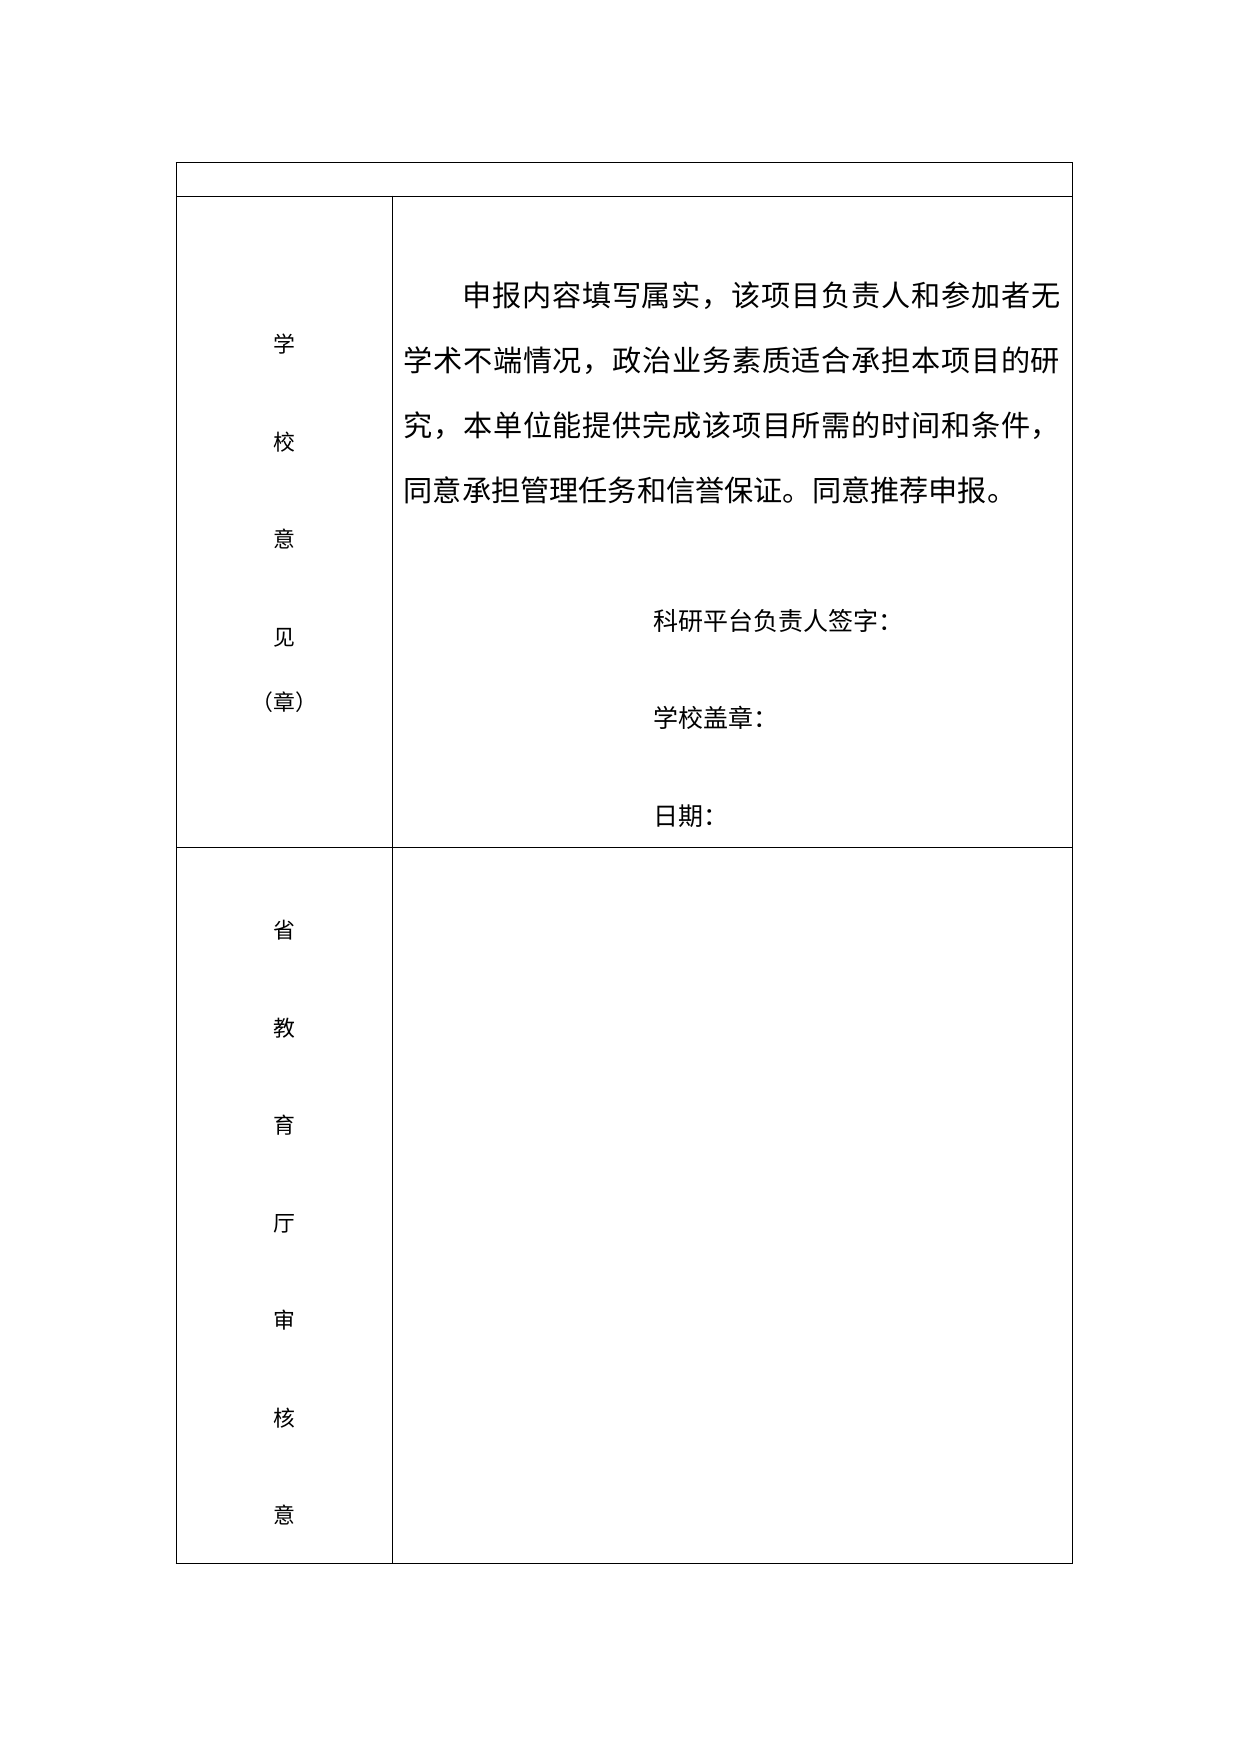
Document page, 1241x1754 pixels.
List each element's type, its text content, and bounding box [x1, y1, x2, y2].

table_cell [393, 848, 1072, 1563]
table_cell 省 教 育 厅 审 核 意 见 [177, 848, 392, 1563]
table_cell 申报内容填写属实，该项目负责人和参加者无学术不端情况，政治业务素质适合承担本项目的研究，本单位能提供完成该项目所需的时间和条件，同意承担管理任务和信誉保证。同意推荐申报。 科研平台负责人签字： 学校盖章： 日期： [393, 197, 1072, 847]
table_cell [177, 163, 1072, 196]
table_cell 学 校 意 见 （章） [177, 197, 392, 847]
